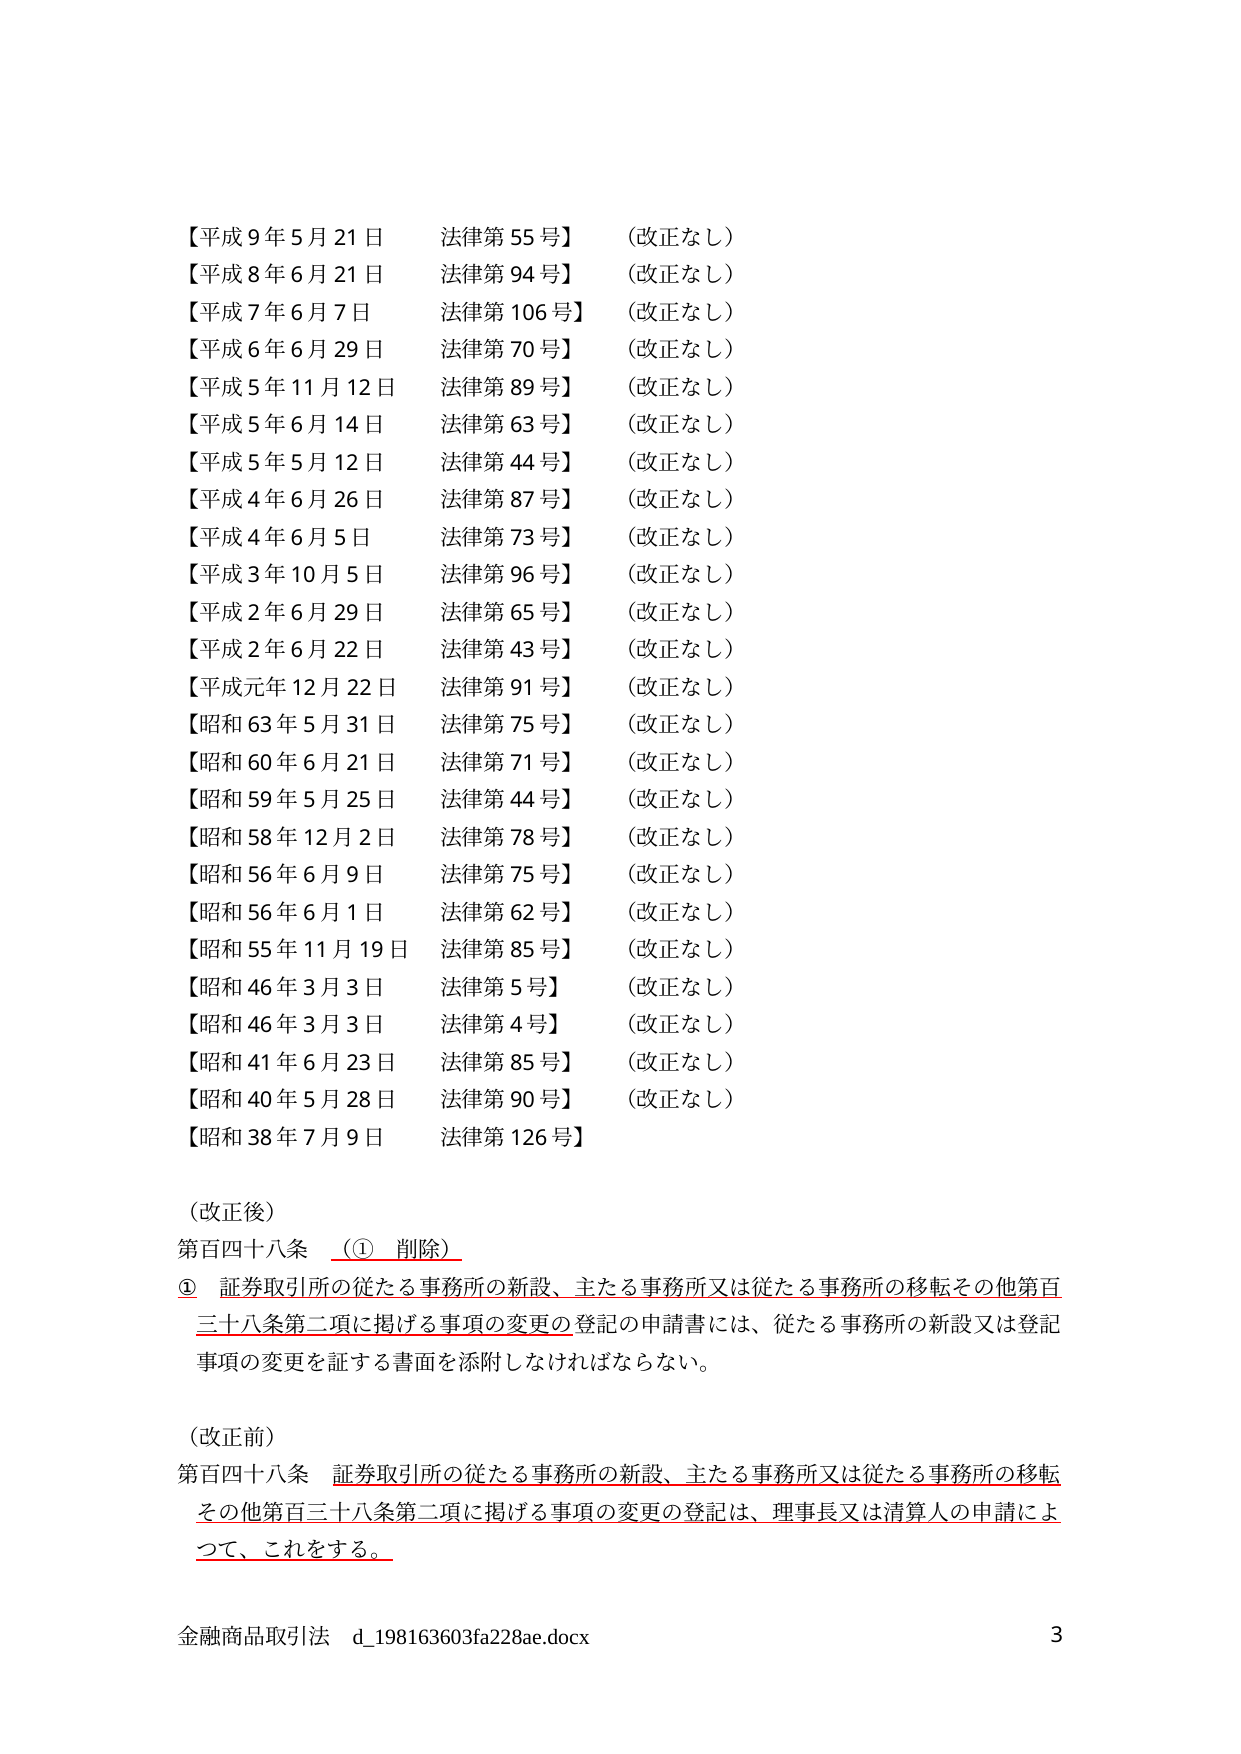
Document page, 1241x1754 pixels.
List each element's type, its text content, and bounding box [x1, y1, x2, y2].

text 【平成3年10月5日 法律第96号】 （改正なし） [177, 554, 1063, 592]
text 【平成4年6月26日 法律第87号】 （改正なし） [177, 479, 1063, 517]
text 【昭和55年11月19日 法律第85号】 （改正なし） [177, 929, 1063, 967]
text 【昭和63年5月31日 法律第75号】 （改正なし） [177, 704, 1063, 742]
text 【昭和60年6月21日 法律第71号】 （改正なし） [177, 742, 1063, 779]
text 【平成9年5月21日 法律第55号】 （改正なし） [177, 217, 1063, 254]
text 【昭和58年12月2日 法律第78号】 （改正なし） [177, 817, 1063, 854]
text 【平成4年6月5日 法律第73号】 （改正なし） [177, 517, 1063, 554]
text （改正前） [177, 1417, 1063, 1454]
text 第百四十八条 証券取引所の従たる事務所の新設、主たる事務所又は従たる事務所の移転その他第百三十八条第二項に掲げる事項の変更の登記は、理事長又は清算人の申請によつて、これをする。 [177, 1454, 1063, 1567]
text 第百四十八条 （① 削除） [177, 1229, 1063, 1267]
text 【平成5年11月12日 法律第89号】 （改正なし） [177, 367, 1063, 404]
text 【昭和56年6月9日 法律第75号】 （改正なし） [177, 854, 1063, 892]
text 【平成6年6月29日 法律第70号】 （改正なし） [177, 329, 1063, 367]
text 【平成2年6月29日 法律第65号】 （改正なし） [177, 592, 1063, 629]
text 【平成2年6月22日 法律第43号】 （改正なし） [177, 629, 1063, 667]
text 【平成元年12月22日 法律第91号】 （改正なし） [177, 667, 1063, 704]
text 【昭和41年6月23日 法律第85号】 （改正なし） [177, 1042, 1063, 1079]
text 【平成7年6月7日 法律第106号】 （改正なし） [177, 292, 1063, 329]
text （改正後） [177, 1192, 1063, 1229]
text 【昭和46年3月3日 法律第5号】 （改正なし） [177, 967, 1063, 1004]
text 【昭和59年5月25日 法律第44号】 （改正なし） [177, 779, 1063, 817]
text 【昭和40年5月28日 法律第90号】 （改正なし） [177, 1079, 1063, 1117]
text 【昭和56年6月1日 法律第62号】 （改正なし） [177, 892, 1063, 929]
text 【昭和46年3月3日 法律第4号】 （改正なし） [177, 1004, 1063, 1042]
text 【平成8年6月21日 法律第94号】 （改正なし） [177, 254, 1063, 292]
text 【平成5年6月14日 法律第63号】 （改正なし） [177, 404, 1063, 442]
text 【平成5年5月12日 法律第44号】 （改正なし） [177, 442, 1063, 479]
text ① 証券取引所の従たる事務所の新設、主たる事務所又は従たる事務所の移転その他第百三十八条第二項に掲げる事項の変更の登記の申請書には、従たる事務所の新設又は登記事項の変更を証する書面を添附しなければならない。 [177, 1267, 1063, 1379]
text 【昭和38年7月9日 法律第126号】 [177, 1117, 1063, 1154]
